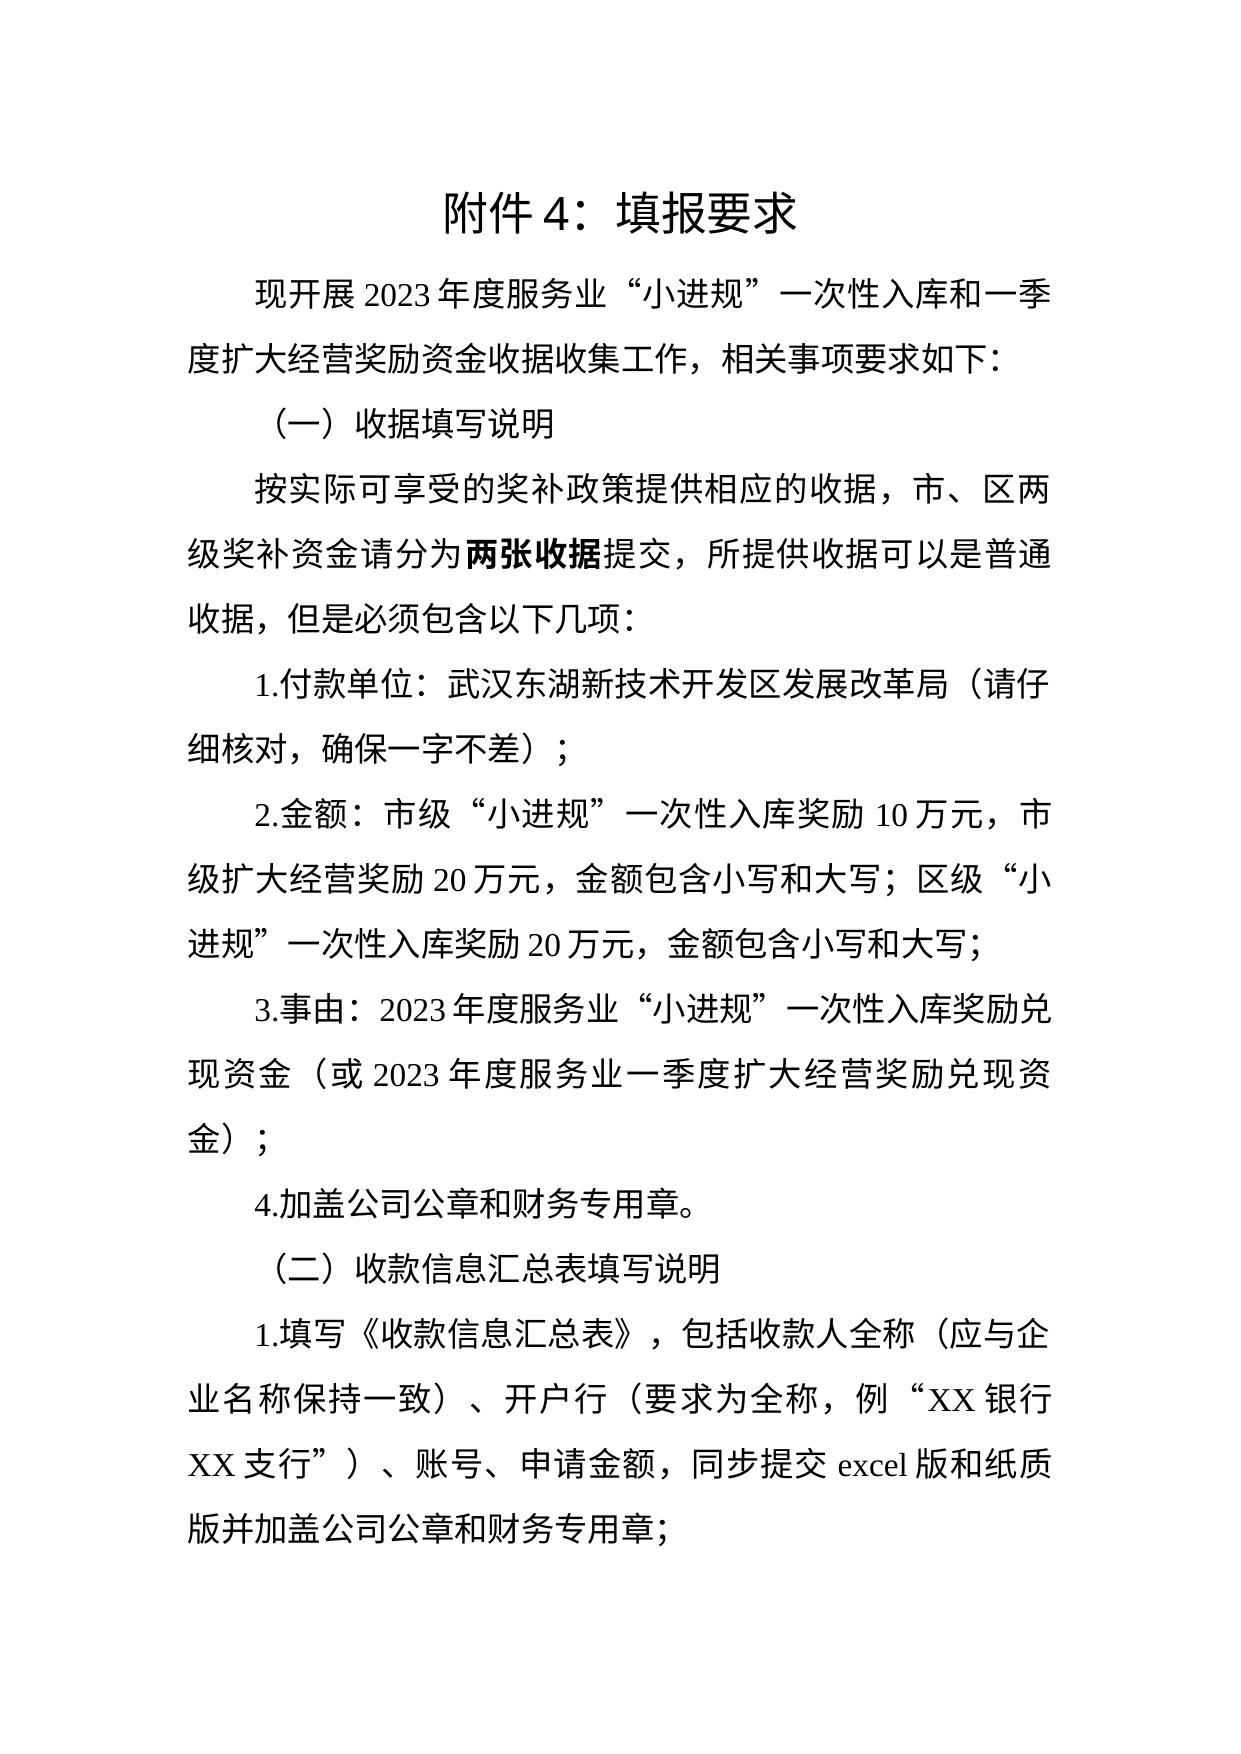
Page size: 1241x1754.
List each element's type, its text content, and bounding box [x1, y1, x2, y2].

text 1.付款单位：武汉东湖新技术开发区发展改革局（请仔细核对，确保一字不差）； [187, 649, 1053, 779]
text 现开展2023年度服务业“小进规”一次性入库和一季度扩大经营奖励资金收据收集工作，相关事项要求如下： [187, 259, 1053, 389]
text 3.事由：2023年度服务业“小进规”一次性入库奖励兑现资金（或2023年度服务业一季度扩大经营奖励兑现资金）； [187, 974, 1053, 1169]
text 按实际可享受的奖补政策提供相应的收据，市、区两级奖补资金请分为两张收据提交，所提供收据可以是普通收据，但是必须包含以下几项： [187, 454, 1053, 649]
text （二）收款信息汇总表填写说明 [187, 1234, 1053, 1299]
text 1.填写《收款信息汇总表》，包括收款人全称（应与企业名称保持一致）、开户行（要求为全称，例“XX银行XX支行”）、账号、申请金额，同步提交excel版和纸质版并加盖公司公章和财务专用章； [187, 1299, 1053, 1559]
text 4.加盖公司公章和财务专用章。 [187, 1169, 1053, 1234]
text （一）收据填写说明 [187, 389, 1053, 454]
text 2.金额：市级“小进规”一次性入库奖励10万元，市级扩大经营奖励20万元，金额包含小写和大写；区级“小进规”一次性入库奖励20万元，金额包含小写和大写； [187, 779, 1053, 974]
text 附件4：填报要求 [187, 162, 1053, 259]
